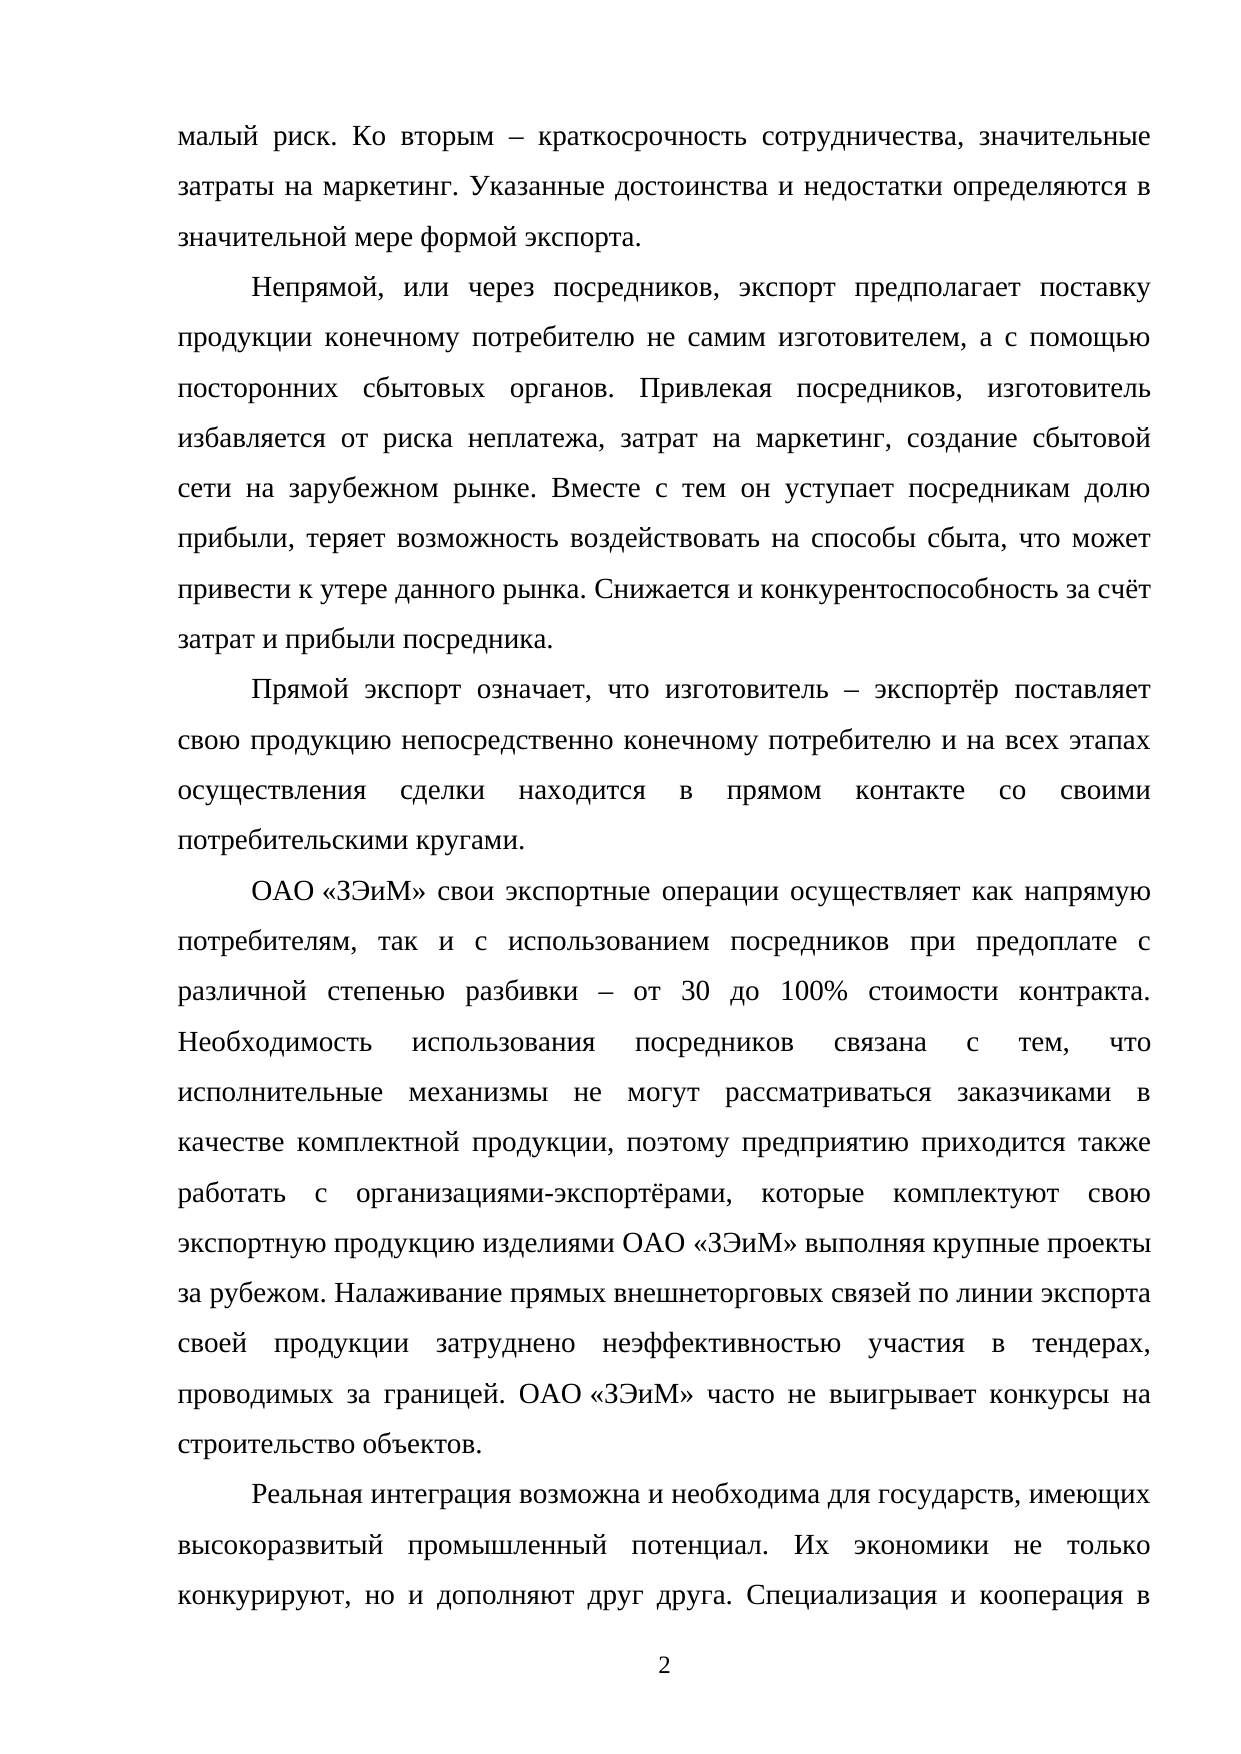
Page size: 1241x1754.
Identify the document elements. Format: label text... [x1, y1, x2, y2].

text ОАО «ЗЭиМ» свои экспортные операции осуществляет как напрямую потребителям, так и с использованием посредников при предоплате с различной степенью разбивки – от 30 до 100% стоимости контракта. Необходимость использования посредников связана с тем, что исполнительные механизмы не могут рассматриваться заказчиками в качестве комплектной продукции, поэтому предприятию приходится также работать с организациями-экспортёрами, которые комплектуют свою экспортную продукцию изделиями ОАО «ЗЭиМ» выполняя крупные проекты за рубежом. Налаживание прямых внешнеторговых связей по линии экспорта своей продукции затруднено неэффективностью участия в тендерах, проводимых за границей. ОАО «ЗЭиМ» часто не выигрывает конкурсы на строительство объектов. [177, 873, 1152, 1460]
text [177, 1477, 1152, 1611]
text Непрямой, или через посредников, экспорт предполагает поставку продукции конечному потребителю не самим изготовителем, а с помощью посторонних сбытовых органов. Привлекая посредников, изготовитель избавляется от риска неплатежа, затрат на маркетинг, создание сбытовой сети на зарубежном рынке. Вместе с тем он уступает посредникам долю прибыли, теряет возможность воздействовать на способы сбыта, что может привести к утере данного рынка. Снижается и конкурентоспособность за счёт затрат и прибыли посредника. [177, 269, 1152, 655]
text Прямой экспорт означает, что изготовитель – экспортёр поставляет свою продукцию непосредственно конечному потребителю и на всех этапах осуществления сделки находится в прямом контакте со своими потребительскими кругами. [177, 672, 1152, 856]
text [177, 118, 1152, 252]
